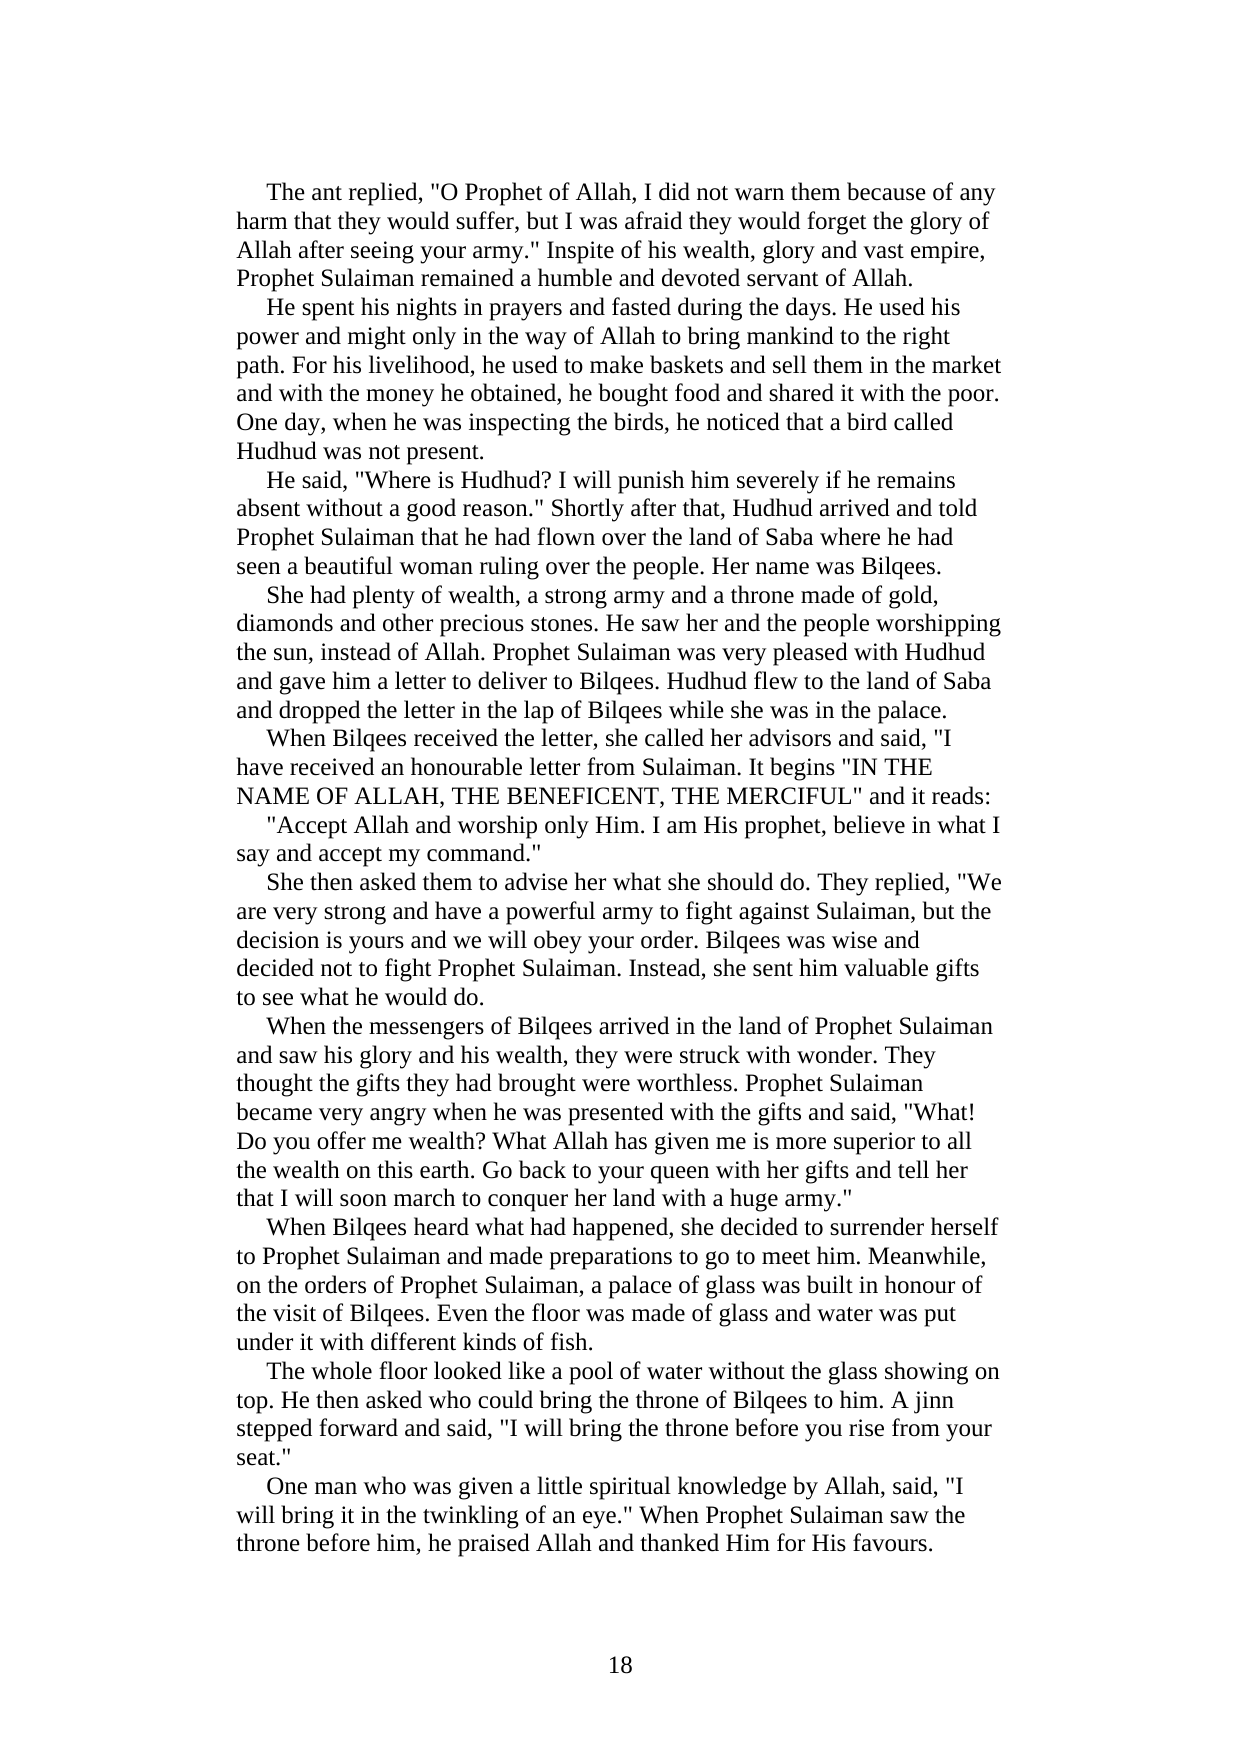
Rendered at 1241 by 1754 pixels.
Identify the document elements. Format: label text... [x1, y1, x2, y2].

text The ant replied, "O Prophet of Allah, I did not warn them because of any harm that they would suffer, but I was afraid they would forget the glory of Allah after seeing your army." Inspite of his wealth, glory and vast empire, Prophet Sulaiman remained a humble and devoted servant of Allah. [236, 177, 1004, 292]
text When the messengers of Bilqees arrived in the land of Prophet Sulaiman and saw his glory and his wealth, they were struck with wonder. They thought the gifts they had brought were worthless. Prophet Sulaiman became very angry when he was presented with the gifts and said, "What! Do you offer me wealth? What Allah has given me is more superior to all the wealth on this earth. Go back to your queen with her gifts and tell her that I will soon march to conquer her land with a huge army." [236, 1011, 1004, 1212]
text "Accept Allah and worship only Him. I am His prophet, believe in what I say and accept my command." [236, 810, 1004, 867]
text When Bilqees heard what had happened, she decided to surrender herself to Prophet Sulaiman and made preparations to go to meet him. Meanwhile, on the orders of Prophet Sulaiman, a palace of glass was built in honour of the visit of Bilqees. Even the floor was made of glass and water was put under it with different kinds of fish. [236, 1212, 1004, 1356]
text She had plenty of wealth, a strong army and a throne made of gold, diamonds and other precious stones. He saw her and the people worshipping the sun, instead of Allah. Prophet Sulaiman was very pleased with Hudhud and gave him a letter to deliver to Bilqees. Hudhud flew to the land of Saba and dropped the letter in the lap of Bilqees while she was in the palace. [236, 580, 1004, 723]
text She then asked them to advise her what she should do. They replied, "We are very strong and have a powerful army to fight against Sulaiman, but the decision is yours and we will obey your order. Bilqees was wise and decided not to fight Prophet Sulaiman. Instead, she sent him valuable gifts to see what he would do. [236, 867, 1004, 1011]
text The whole floor looked like a pool of water without the glass showing on top. He then asked who could bring the throne of Bilqees to him. A jinn stepped forward and said, "I will bring the throne before you rise from your seat." [236, 1356, 1004, 1471]
text One man who was given a little spiritual knowledge by Allah, said, "I will bring it in the twinkling of an eye." When Prophet Sulaiman saw the throne before him, he praised Allah and thanked Him for His favours. [236, 1471, 1004, 1557]
text When Bilqees received the letter, she called her advisors and said, "I have received an honourable letter from Sulaiman. It begins "IN THE NAME OF ALLAH, THE BENEFICENT, THE MERCIFUL" and it reads: [236, 723, 1004, 810]
text He said, "Where is Hudhud? I will punish him severely if he remains absent without a good reason." Shortly after that, Hudhud arrived and told Prophet Sulaiman that he had flown over the land of Saba where he had seen a beautiful woman ruling over the people. Her name was Bilqees. [236, 465, 1004, 580]
text He spent his nights in prayers and fasted during the days. He used his power and might only in the way of Allah to bring mankind to the right path. For his livelihood, he used to make baskets and sell them in the market and with the money he obtained, he bought food and shared it with the poor. One day, when he was inspecting the birds, he noticed that a bird called Hudhud was not present. [236, 292, 1004, 465]
